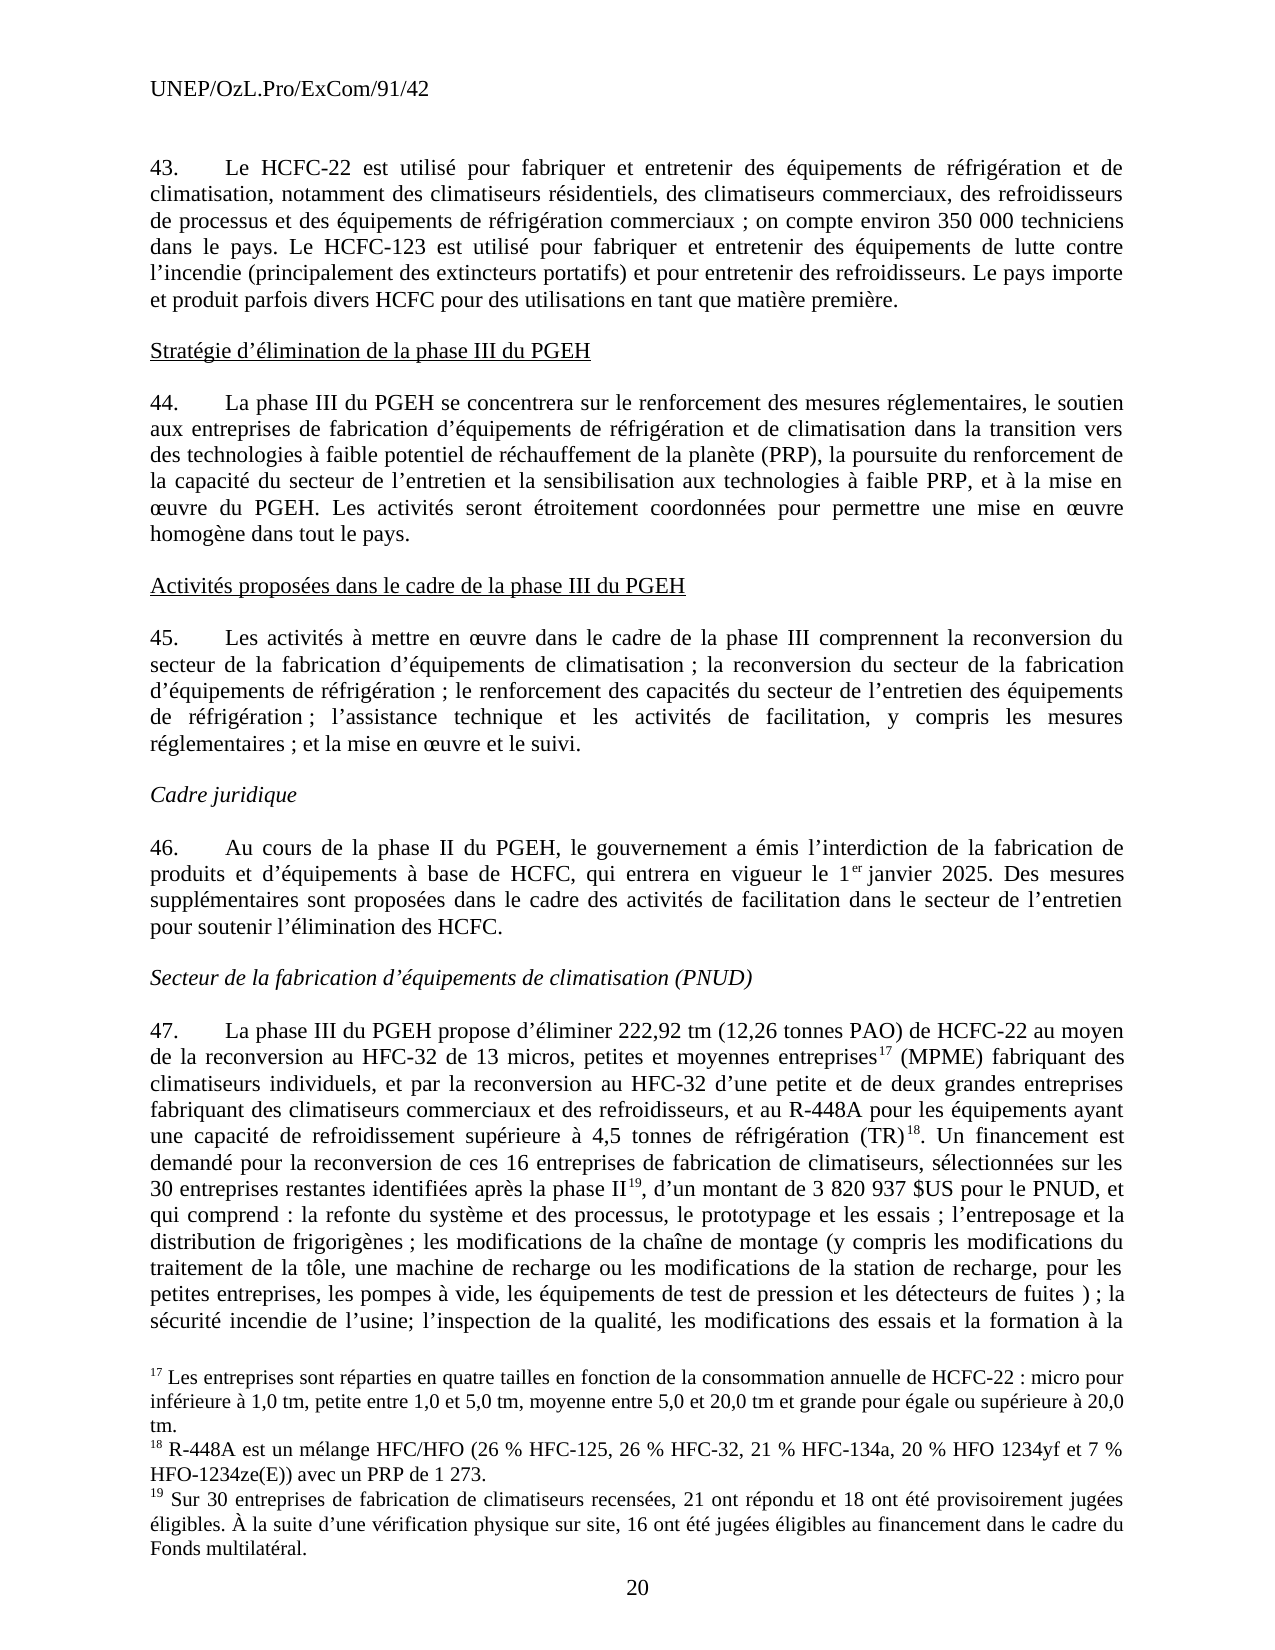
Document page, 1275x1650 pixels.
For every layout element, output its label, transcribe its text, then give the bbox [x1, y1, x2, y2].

subtitle Au cours de la phase II du PGEH, le gouvernement a émis l’interdiction de la fabrication de produits et d’équipements à base de HCFC, qui entrera en vigueur le 1er janvier 2025. Des mesures supplémentaires sont proposées dans le cadre des activités de facilitation dans le secteur de l’entretien pour soutenir l’élimination des HCFC. [150, 834, 1125, 939]
text Activités proposées dans le cadre de la phase III du PGEH [150, 572, 1125, 598]
text Cadre juridique [150, 781, 1125, 807]
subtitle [150, 1017, 1125, 1333]
list La phase III du PGEH se concentrera sur le renforcement des mesures réglementaires, le soutien aux entreprises de fabrication d’équipements de réfrigération et de climatisation dans la transition vers des technologies à faible potentiel de réchauffement de la planète (PRP), la poursuite du renforcement de la capacité du secteur de l’entretien et la sensibilisation aux technologies à faible PRP, et à la mise en œuvre du PGEH. Les activités seront étroitement coordonnées pour permettre une mise en œuvre homogène dans tout le pays. [150, 388, 1125, 547]
subtitle Les activités à mettre en œuvre dans le cadre de la phase III comprennent la reconversion du secteur de la fabrication d’équipements de climatisation ; la reconversion du secteur de la fabrication d’équipements de réfrigération ; le renforcement des capacités du secteur de l’entretien des équipements de réfrigération ; l’assistance technique et les activités de facilitation, y compris les mesures réglementaires ; et la mise en œuvre et le suivi. [150, 624, 1125, 756]
text Secteur de la fabrication d’équipements de climatisation (PNUD) [150, 964, 1125, 991]
list Le HCFC-22 est utilisé pour fabriquer et entretenir des équipements de réfrigération et de climatisation, notamment des climatiseurs résidentiels, des climatiseurs commerciaux, des refroidisseurs de processus et des équipements de réfrigération commerciaux ; on compte environ 350 000 techniciens dans le pays. Le HCFC-123 est utilisé pour fabriquer et entretenir des équipements de lutte contre l’incendie (principalement des extincteurs portatifs) et pour entretenir des refroidisseurs. Le pays importe et produit parfois divers HCFC pour des utilisations en tant que matière première. [150, 154, 1125, 312]
text Stratégie d’élimination de la phase III du PGEH [150, 337, 1125, 363]
